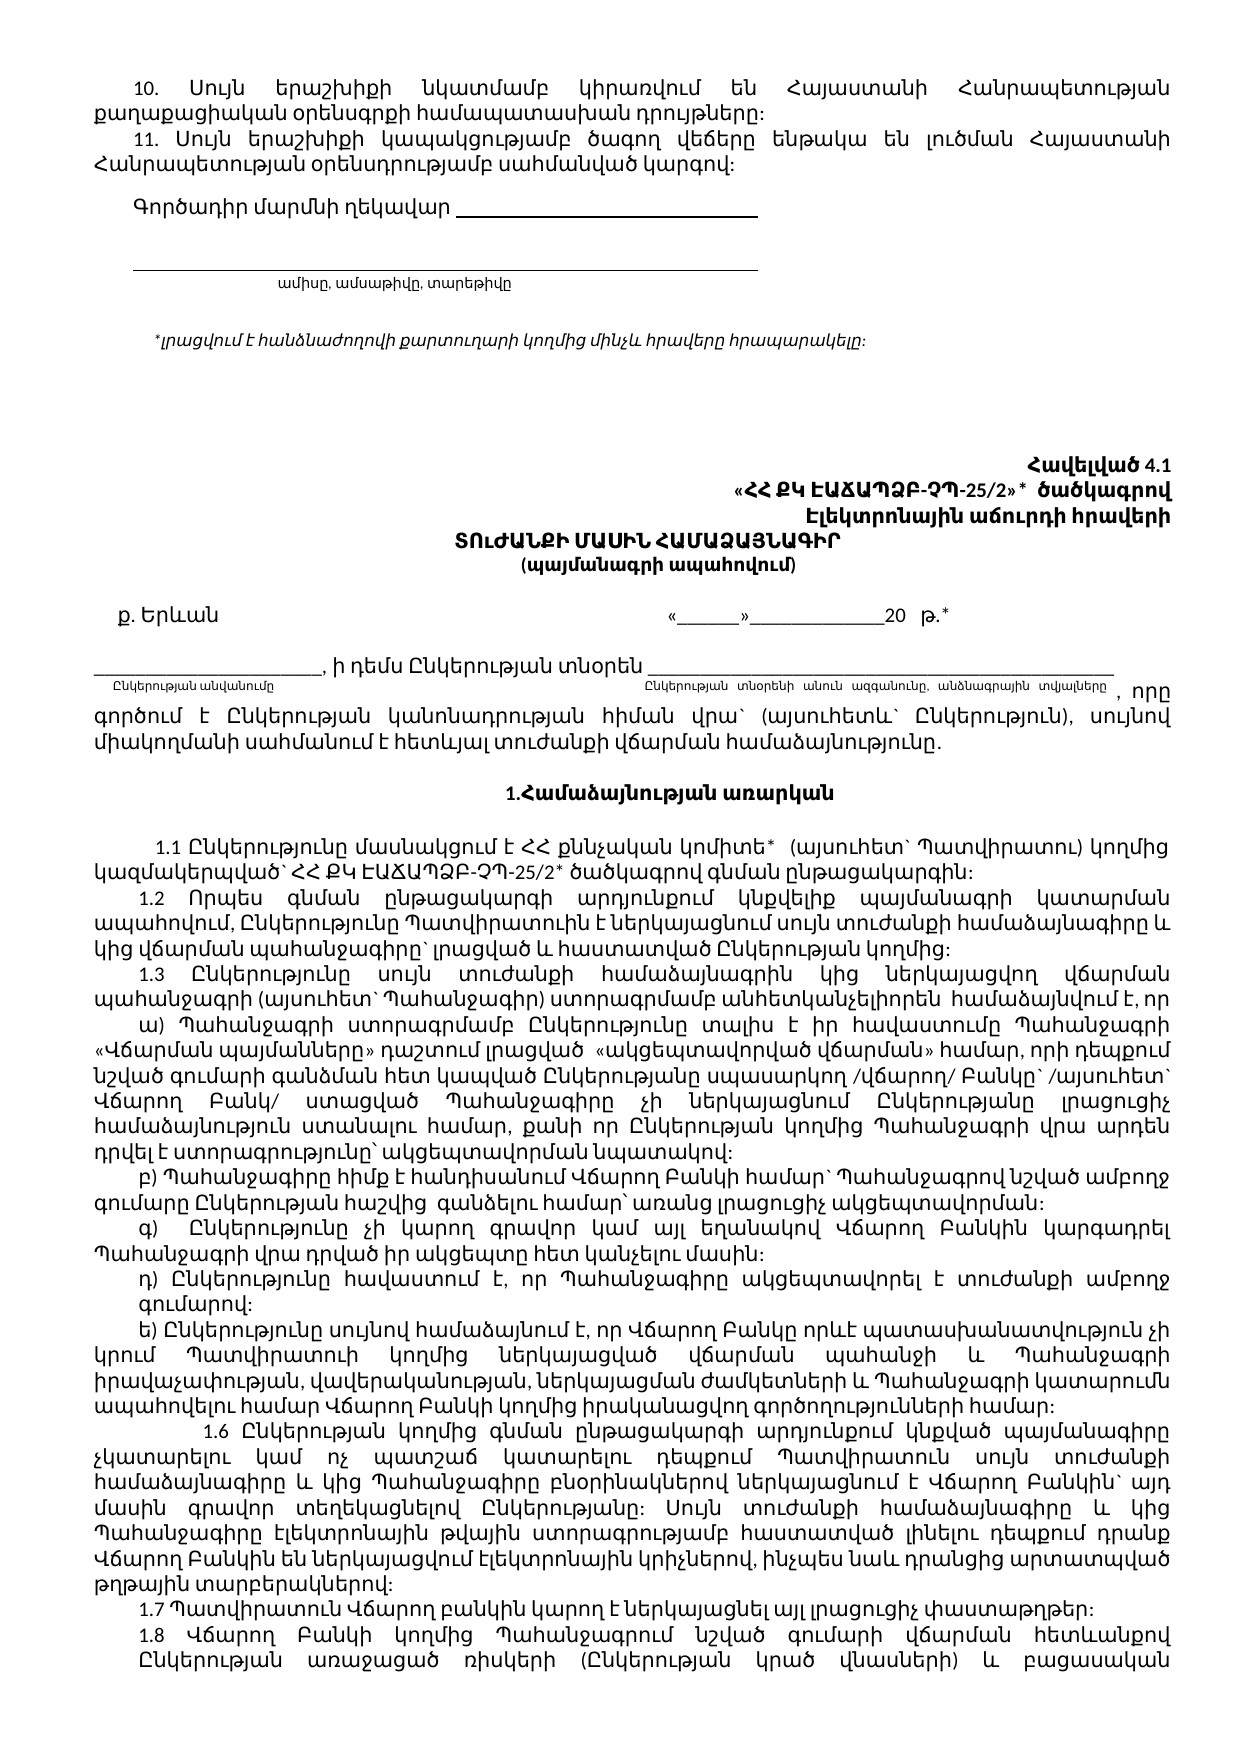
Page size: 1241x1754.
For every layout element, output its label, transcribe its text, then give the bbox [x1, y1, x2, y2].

text բ) Պահանջագիրը հիմք է հանդիսանում Վճարող Բանկի համար` Պահանջագրով նշված ամբողջ գումարը Ընկերության հաշվից գանձելու համար՝ առանց լրացուցիչ ակցեպտավորման: [94, 1164, 1171, 1215]
text 1.2 Որպես գնման ընթացակարգի արդյունքում կնքվելիք պայմանագրի կատարման ապահովում, Ընկերությունը Պատվիրատուին է ներկայացնում սույն տուժանքի համաձայնագիրը և կից վճարման պահանջագիրը` լրացված և հաստատված Ընկերության կողմից: [94, 885, 1171, 961]
text 10. Սույն երաշխիքի նկատմամբ կիրառվում են Հայաստանի Հանրապետության քաղաքացիական օրենսգրքի համապատասխան դրույթները: [94, 75, 1171, 126]
text ամիսը, ամսաթիվը, տարեթիվը [94, 274, 1171, 304]
text *լրացվում է հանձնաժողովի քարտուղարի կողմից մինչև հրավերը հրապարակելը: [94, 330, 1171, 350]
text 1.3 Ընկերությունը սույն տուժանքի համաձայնագրին կից ներկայացվող վճարման պահանջագրի (այսուհետ` Պահանջագիր) ստորագրմամբ անհետկանչելիորեն համաձայնվում է, որ [94, 961, 1171, 1012]
text 11. Սույն երաշխիքի կապակցությամբ ծագող վեճերը ենթակա են լուծման Հայաստանի Հանրապետության օրենսդրությամբ սահմանված կարգով: [94, 126, 1171, 177]
text գ) Ընկերությունը չի կարող գրավոր կամ այլ եղանակով Վճարող Բանկին կարգադրել Պահանջագրի վրա դրված իր ակցեպտը հետ կանչելու մասին: [94, 1215, 1171, 1266]
text 1.Համաձայնության առարկան [169, 780, 1171, 805]
text Էլեկտրոնային աճուրդի հրավերի [94, 503, 1171, 528]
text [138, 1622, 1171, 1673]
text Գործադիր մարմնի ղեկավար [94, 194, 1171, 220]
text (պայմանագրի ապահովում) [94, 554, 1171, 577]
text «ՀՀ ՔԿ ԷԱՃԱՊՁԲ-ՉՊ-25/2»* ծածկագրով [94, 477, 1171, 503]
text ա) Պահանջագրի ստորագրմամբ Ընկերությունը տալիս է իր հավաստումը Պահանջագրի «Վճարման պայմանները» դաշտում լրացված «ակցեպտավորված վճարման» համար, որի դեպքում նշված գումարի գանձման հետ կապված Ընկերությանը սպասարկող /վճարող/ Բանկը` /այսուհետ` Վճարող Բանկ/ ստացված Պահանջագիրը չի ներկայացնում Ընկերությանը լրացուցիչ համաձայնություն ստանալու համար, քանի որ Ընկերության կողմից Պահանջագրի վրա արդեն դրվել է ստորագրությունը՝ ակցեպտավորման նպատակով: [94, 1012, 1171, 1164]
text ՏՈւԺԱՆՔԻ ՄԱՍԻՆ ՀԱՄԱՁԱՅՆԱԳԻՐ [94, 528, 1171, 554]
text Հավելված 4.1 [94, 452, 1171, 477]
text Ընկերության անվանումը Ընկերության տնօրենի անուն ազգանունը, անձնագրային տվյալները , որը գործում է Ընկերության կանոնադրության հիման վրա` (այսուհետև` Ընկերություն), սույնով միակողմանի սահմանում է հետևյալ տուժանքի վճարման համաձայնությունը. [94, 678, 1171, 754]
text 1.7 Պատվիրատուն Վճարող բանկին կարող է ներկայացնել այլ լրացուցիչ փաստաթղթեր: [138, 1597, 1171, 1622]
text 1.1 Ընկերությունը մասնակցում է ՀՀ քննչական կոմիտե* (այսուհետ` Պատվիրատու) կողմից կազմակերպված` ՀՀ ՔԿ ԷԱՃԱՊՁԲ-ՉՊ-25/2* ծածկագրով գնման ընթացակարգին: [94, 834, 1171, 885]
text 1.6 Ընկերության կողմից գնման ընթացակարգի արդյունքում կնքված պայմանագիրը չկատարելու կամ ոչ պատշաճ կատարելու դեպքում Պատվիրատուն սույն տուժանքի համաձայնագիրը և կից Պահանջագիրը բնօրինակներով ներկայացնում է Վճարող Բանկին` այդ մասին գրավոր տեղեկացնելով Ընկերությանը: Սույն տուժանքի համաձայնագիրը և կից Պահանջագիրը էլեկտրոնային թվային ստորագրությամբ հաստատված լինելու դեպքում դրանք Վճարող Բանկին են ներկայացվում էլեկտրոնային կրիչներով, ինչպես նաև դրանցից արտատպված թղթային տարբերակներով: [94, 1419, 1171, 1597]
text ք. Երևան «______»_____________20 թ.* [94, 602, 1171, 627]
text ______________________, ի դեմս Ընկերության տնօրեն _____________________________________________ [94, 653, 1171, 678]
text դ) Ընկերությունը հավաստում է, որ Պահանջագիրը ակցեպտավորել է տուժանքի ամբողջ գումարով: [138, 1266, 1171, 1317]
text ե) Ընկերությունը սույնով համաձայնում է, որ Վճարող Բանկը որևէ պատասխանատվություն չի կրում Պատվիրատուի կողմից ներկայացված վճարման պահանջի և Պահանջագրի իրավաչափության, վավերականության, ներկայացման ժամկետների և Պահանջագրի կատարումն ապահովելու համար Վճարող Բանկի կողմից իրականացվող գործողությունների համար: [94, 1317, 1171, 1419]
